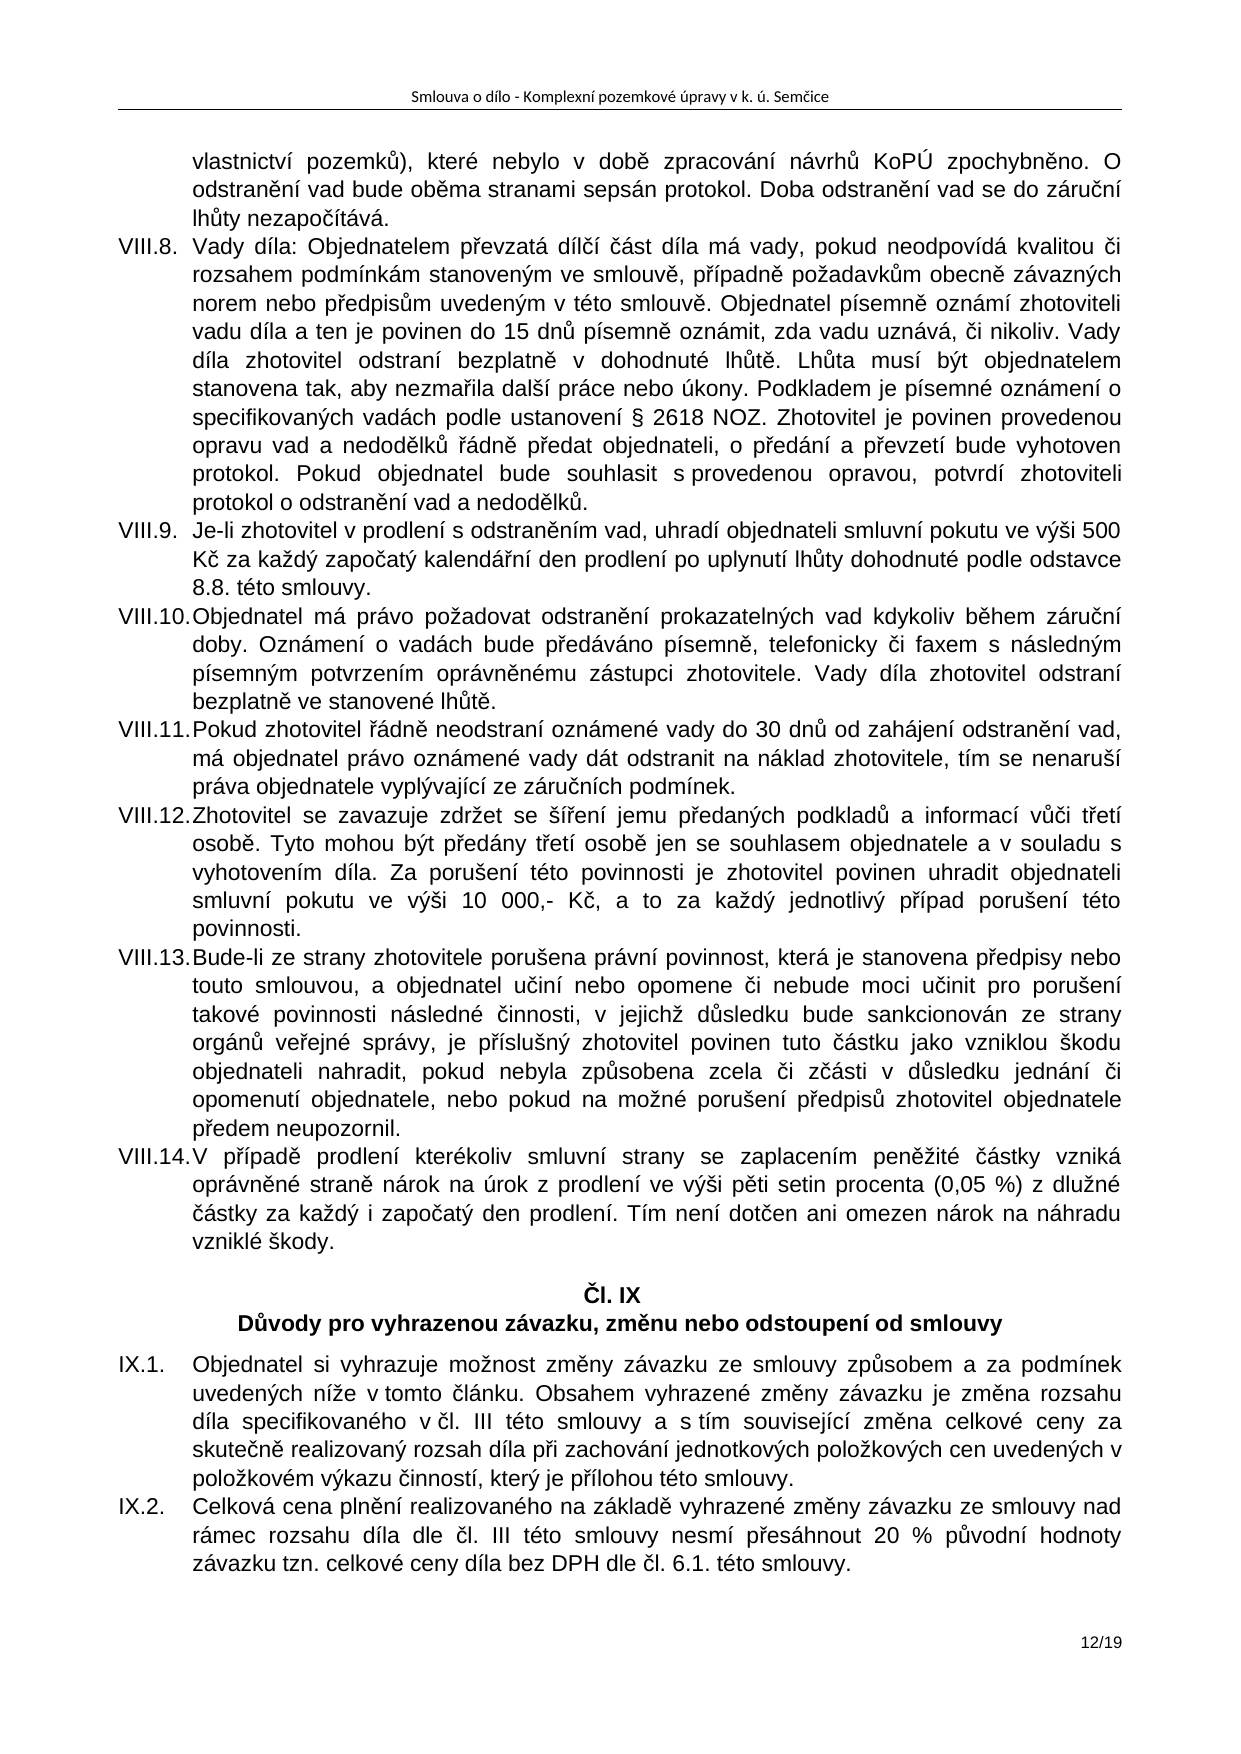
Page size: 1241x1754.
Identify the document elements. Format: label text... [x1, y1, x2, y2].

text Důvody pro vyhrazenou závazku, změnu nebo odstoupení od smlouvy [118, 1282, 1122, 1336]
list Zhotovitel se zavazuje zdržet se šíření jemu předaných podkladů a informací vůči třetí osobě. Tyto mohou být předány třetí osobě jen se souhlasem objednatele a v souladu s vyhotovením díla. Za porušení této povinnosti je zhotovitel povinen uhradit objednateli smluvní pokutu ve výši 10 000,- Kč, a to za každý jednotlivý případ porušení této povinnosti. [118, 802, 1122, 942]
list Objednatel si vyhrazuje možnost změny závazku ze smlouvy způsobem a za podmínek uvedených níže v tomto článku. Obsahem vyhrazené změny závazku je změna rozsahu díla specifikovaného v čl. III této smlouvy a s tím související změna celkové ceny za skutečně realizovaný rozsah díla při zachování jednotkových položkových cen uvedených v položkovém výkazu činností, který je přílohou této smlouvy. [118, 1351, 1122, 1491]
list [118, 148, 1122, 231]
list V případě prodlení kterékoliv smluvní strany se zaplacením peněžité částky vzniká oprávněné straně nárok na úrok z prodlení ve výši pěti setin procenta (0,05 %) z dlužné částky za každý i započatý den prodlení. Tím není dotčen ani omezen nárok na náhradu vzniklé škody. [118, 1143, 1122, 1254]
list Objednatel má právo požadovat odstranění prokazatelných vad kdykoliv během záruční doby. Oznámení o vadách bude předáváno písemně, telefonicky či faxem s následným písemným potvrzením oprávněnému zástupci zhotovitele. Vady díla zhotovitel odstraní bezplatně ve stanovené lhůtě. [118, 603, 1122, 714]
list Celková cena plnění realizovaného na základě vyhrazené změny závazku ze smlouvy nad rámec rozsahu díla dle čl. III této smlouvy nesmí přesáhnout 20 % původní hodnoty závazku tzn. celkové ceny díla bez DPH dle čl. 6.1. této smlouvy. [118, 1493, 1122, 1576]
list Bude-li ze strany zhotovitele porušena právní povinnost, která je stanovena předpisy nebo touto smlouvou, a objednatel učiní nebo opomene či nebude moci učinit pro porušení takové povinnosti následné činnosti, v jejichž důsledku bude sankcionován ze strany orgánů veřejné správy, je příslušný zhotovitel povinen tuto částku jako vzniklou škodu objednateli nahradit, pokud nebyla způsobena zcela či zčásti v důsledku jednání či opomenutí objednatele, nebo pokud na možné porušení předpisů zhotovitel objednatele předem neupozornil. [118, 944, 1122, 1141]
list Vady díla: Objednatelem převzatá dílčí část díla má vady, pokud neodpovídá kvalitou či rozsahem podmínkám stanoveným ve smlouvě, případně požadavkům obecně závazných norem nebo předpisům uvedeným v této smlouvě. Objednatel písemně oznámí zhotoviteli vadu díla a ten je povinen do 15 dnů písemně oznámit, zda vadu uznává, či nikoliv. Vady díla zhotovitel odstraní bezplatně v dohodnuté lhůtě. Lhůta musí být objednatelem stanovena tak, aby nezmařila další práce nebo úkony. Podkladem je písemné oznámení o specifikovaných vadách podle ustanovení § 2618 NOZ. Zhotovitel je povinen provedenou opravu vad a nedodělků řádně předat objednateli, o předání a převzetí bude vyhotoven protokol. Pokud objednatel bude souhlasit s provedenou opravou, potvrdí zhotoviteli protokol o odstranění vad a nedodělků. [118, 233, 1122, 515]
list Je-li zhotovitel v prodlení s odstraněním vad, uhradí objednateli smluvní pokutu ve výši 500 Kč za každý započatý kalendářní den prodlení po uplynutí lhůty dohodnuté podle odstavce 8.8. této smlouvy. [118, 517, 1122, 601]
list Pokud zhotovitel řádně neodstraní oznámené vady do 30 dnů od zahájení odstranění vad, má objednatel právo oznámené vady dát odstranit na náklad zhotovitele, tím se nenaruší práva objednatele vyplývající ze záručních podmínek. [118, 716, 1122, 799]
